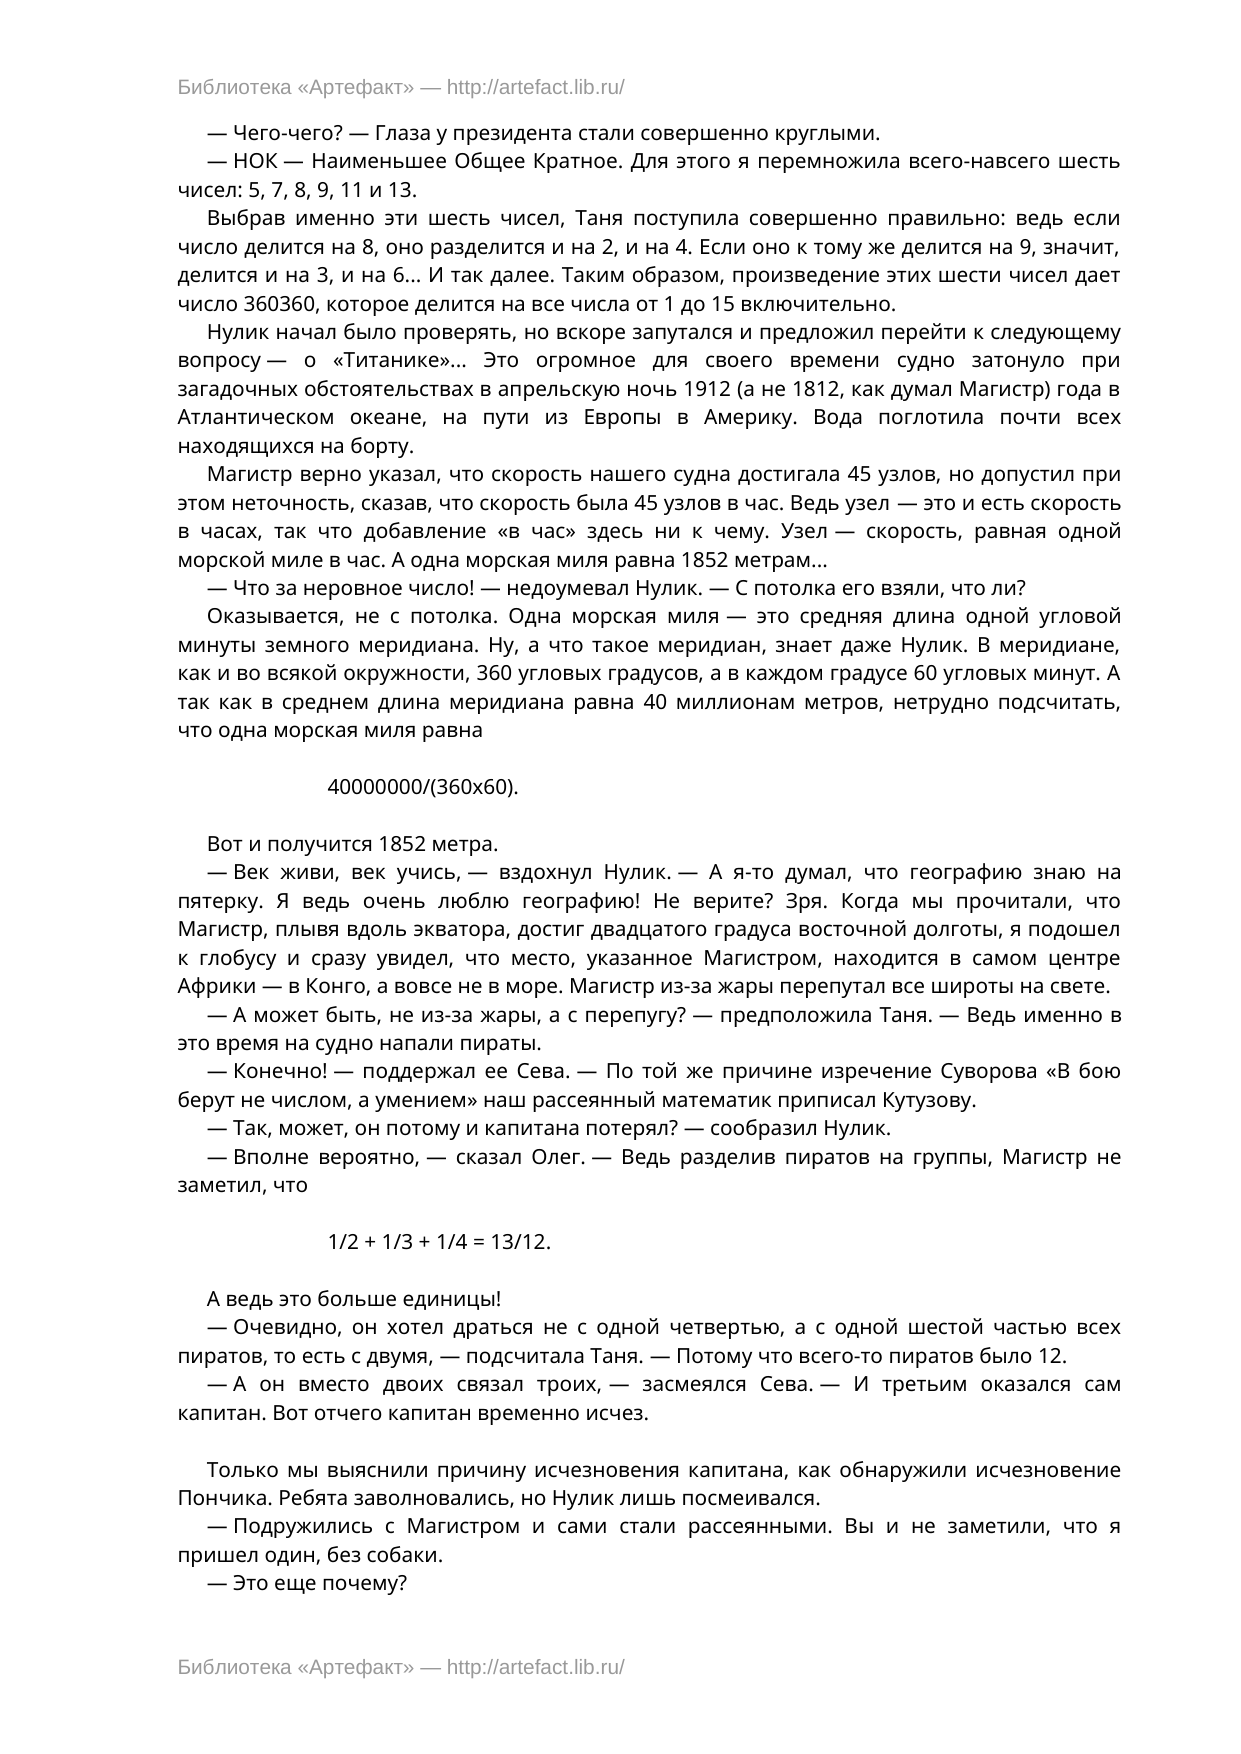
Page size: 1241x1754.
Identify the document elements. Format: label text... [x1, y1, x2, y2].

text Оказывается, не с потолка. Одна морская миля — это средняя длина одной угловой минуты земного меридиана. Ну, а что такое меридиан, знает даже Нулик. В меридиане, как и во всякой окружности, 360 угловых градусов, а в каждом градусе 60 угловых минут. А так как в среднем длина меридиана равна 40 миллионам метров, нетрудно подсчитать, что одна морская миля равна [177, 602, 1122, 744]
text — Вполне вероятно, — сказал Олег. — Ведь разделив пиратов на группы, Магистр не заметил, что [177, 1142, 1122, 1199]
text — Это еще почему? [177, 1568, 1122, 1597]
text Магистр верно указал, что скорость нашего судна достигала 45 узлов, но допустил при этом неточность, сказав, что скорость была 45 узлов в час. Ведь узел — это и есть скорость в часах, так что добавление «в час» здесь ни к чему. Узел — скорость, равная одной морской миле в час. А одна морская миля равна 1852 метрам... [177, 459, 1122, 573]
text А ведь это больше единицы! [177, 1284, 1122, 1312]
text — Так, может, он потому и капитана потерял? — сообразил Нулик. [177, 1113, 1122, 1142]
text — Подружились с Магистром и сами стали рассеянными. Вы и не заметили, что я пришел один, без собаки. [177, 1512, 1122, 1568]
text Вот и получится 1852 метра. [177, 829, 1122, 857]
text Выбрав именно эти шесть чисел, Таня поступила совершенно правильно: ведь если число делится на 8, оно разделится и на 2, и на 4. Если оно к тому же делится на 9, значит, делится и на 3, и на 6... И так далее. Таким образом, произведение этих шести чисел дает число 360360, которое делится на все числа от 1 до 15 включительно. [177, 203, 1122, 317]
text — Конечно! — поддержал ее Сева. — По той же причине изречение Суворова «В бою берут не числом, а умением» наш рассеянный математик приписал Кутузову. [177, 1057, 1122, 1113]
text 1/2 + 1/3 + 1/4 = 13/12. [177, 1227, 1122, 1256]
text — Что за неровное число! — недоумевал Нулик. — С потолка его взяли, что ли? [177, 573, 1122, 602]
text 40000000/(360x60). [177, 772, 1122, 801]
text — А может быть, не из-за жары, а с перепугу? — предположила Таня. — Ведь именно в это время на судно напали пираты. [177, 1000, 1122, 1057]
text — НОК — Наименьшее Общее Кратное. Для этого я перемножила всего-навсего шесть чисел: 5, 7, 8, 9, 11 и 13. [177, 147, 1122, 203]
text — Чего-чего? — Глаза у президента стали совершенно круглыми. [177, 118, 1122, 147]
text Нулик начал было проверять, но вскоре запутался и предложил перейти к следующему вопросу — о «Титанике»... Это огромное для своего времени судно затонуло при загадочных обстоятельствах в апрельскую ночь 1912 (а не 1812, как думал Магистр) года в Атлантическом океане, на пути из Европы в Америку. Вода поглотила почти всех находящихся на борту. [177, 317, 1122, 459]
text — Очевидно, он хотел драться не с одной четвертью, а с одной шестой частью всех пиратов, то есть с двумя, — подсчитала Таня. — Потому что всего-то пиратов было 12. [177, 1312, 1122, 1369]
text Только мы выяснили причину исчезновения капитана, как обнаружили исчезновение Пончика. Ребята заволновались, но Нулик лишь посмеивался. [177, 1455, 1122, 1512]
text — А он вместо двоих связал троих, — засмеялся Сева. — И третьим оказался сам капитан. Вот отчего капитан временно исчез. [177, 1369, 1122, 1426]
text — Век живи, век учись, — вздохнул Нулик. — А я-то думал, что географию знаю на пятерку. Я ведь очень люблю географию! Не верите? Зря. Когда мы прочитали, что Магистр, плывя вдоль экватора, достиг двадцатого градуса восточной долготы, я подошел к глобусу и сразу увидел, что место, указанное Магистром, находится в самом центре Африки — в Конго, а вовсе не в море. Магистр из-за жары перепутал все широты на свете. [177, 857, 1122, 1000]
